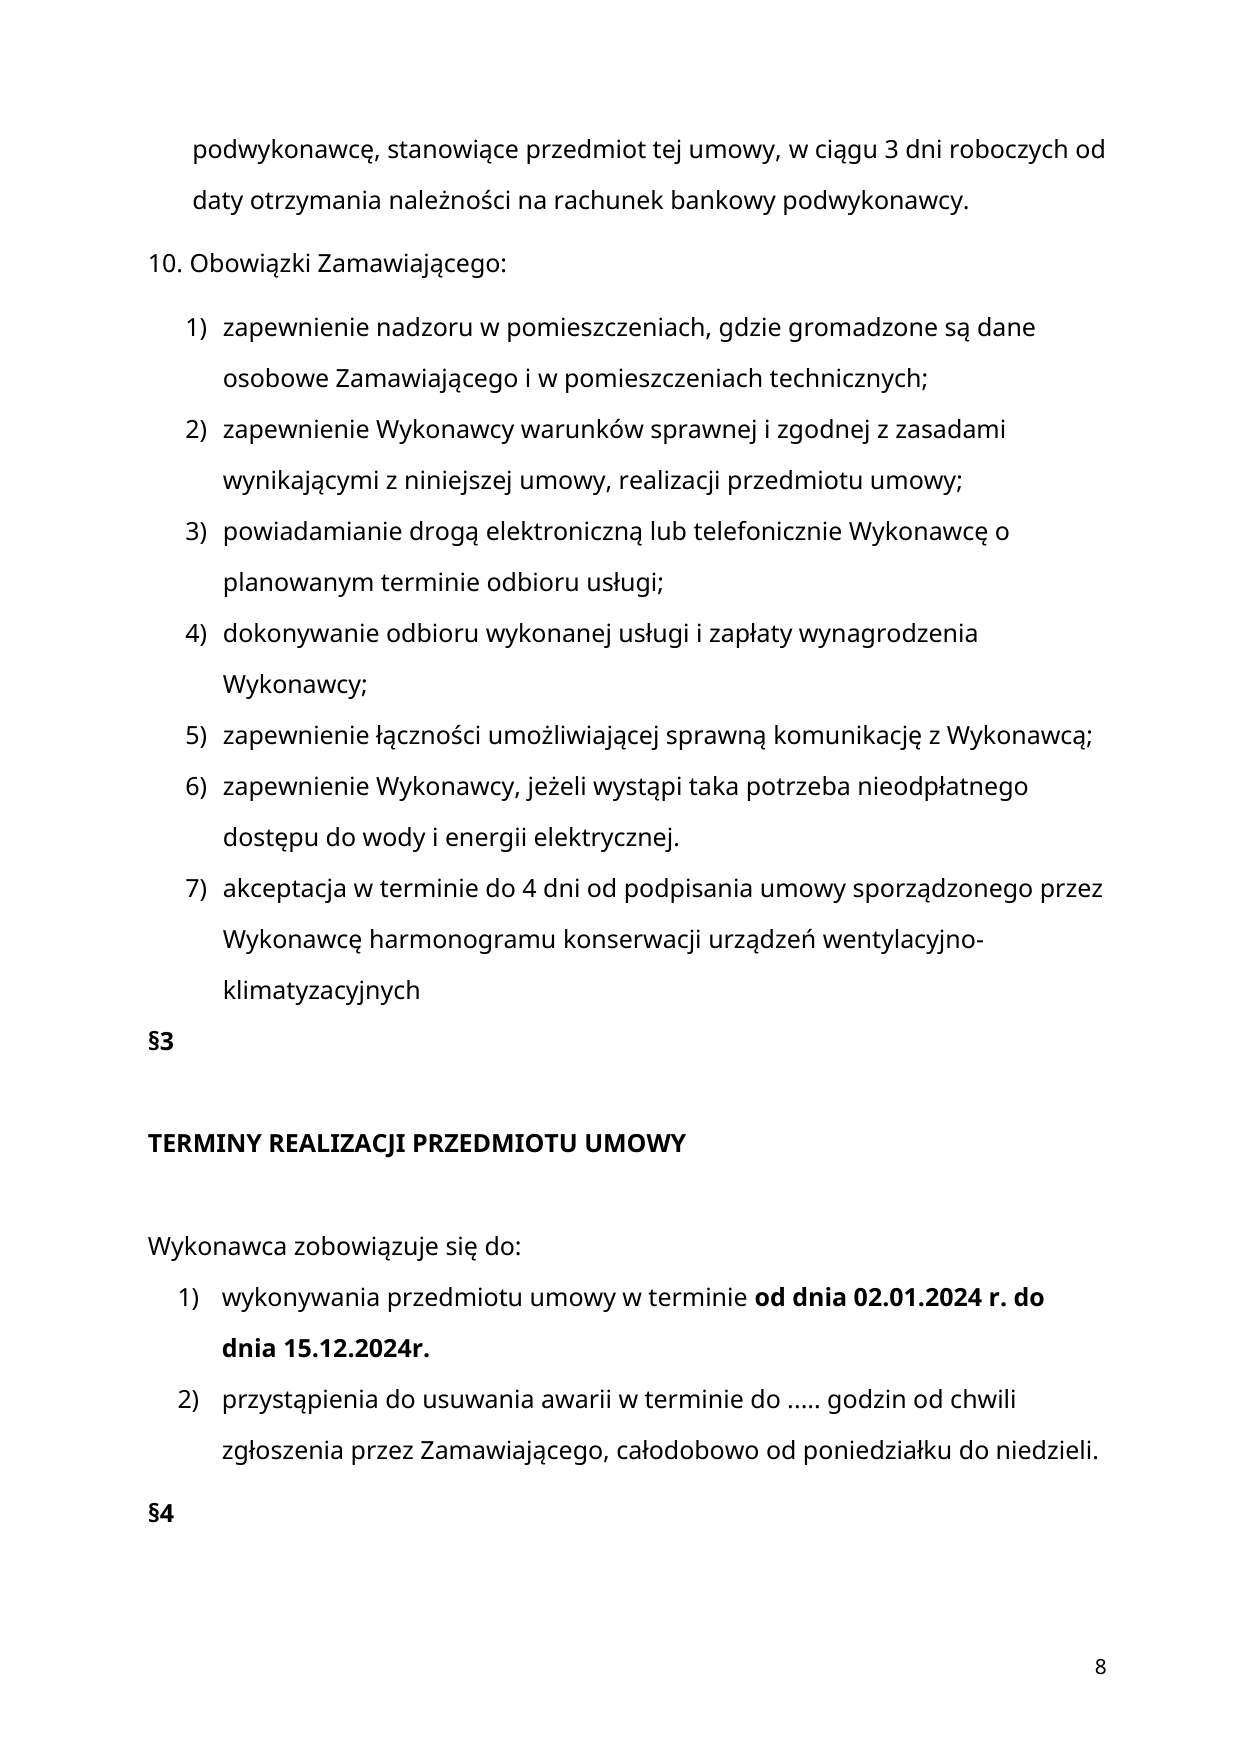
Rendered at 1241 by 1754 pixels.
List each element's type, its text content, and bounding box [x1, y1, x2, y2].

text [148, 131, 1106, 216]
text Wykonawca zobowiązuje się do: [148, 1228, 1106, 1262]
list zapewnienie łączności umożliwiającej sprawną komunikację z Wykonawcą; [185, 718, 1106, 752]
list wykonywania przedmiotu umowy w terminie od dnia 02.01.2024 r. do dnia 15.12.2024r. [177, 1279, 1106, 1364]
list powiadamianie drogą elektroniczną lub telefonicznie Wykonawcę o planowanym terminie odbioru usługi; [185, 513, 1106, 599]
text TERMINY REALIZACJI PRZEDMIOTU UMOWY [148, 1126, 1106, 1160]
list zapewnienie Wykonawcy, jeżeli wystąpi taka potrzeba nieodpłatnego dostępu do wody i energii elektrycznej. [185, 769, 1106, 854]
list akceptacja w terminie do 4 dni od podpisania umowy sporządzonego przez Wykonawcę harmonogramu konserwacji urządzeń wentylacyjno-klimatyzacyjnych [185, 871, 1106, 1007]
list zapewnienie nadzoru w pomieszczeniach, gdzie gromadzone są dane osobowe Zamawiającego i w pomieszczeniach technicznych; [185, 309, 1106, 394]
list przystąpienia do usuwania awarii w terminie do ..... godzin od chwili zgłoszenia przez Zamawiającego, całodobowo od poniedziałku do niedzieli. [177, 1381, 1106, 1466]
text §3 [148, 1024, 1106, 1058]
text §4 [148, 1496, 1106, 1530]
text 10. Obowiązki Zamawiającego: [148, 246, 1106, 280]
list dokonywanie odbioru wykonanej usługi i zapłaty wynagrodzenia Wykonawcy; [185, 616, 1106, 701]
list zapewnienie Wykonawcy warunków sprawnej i zgodnej z zasadami wynikającymi z niniejszej umowy, realizacji przedmiotu umowy; [185, 411, 1106, 497]
